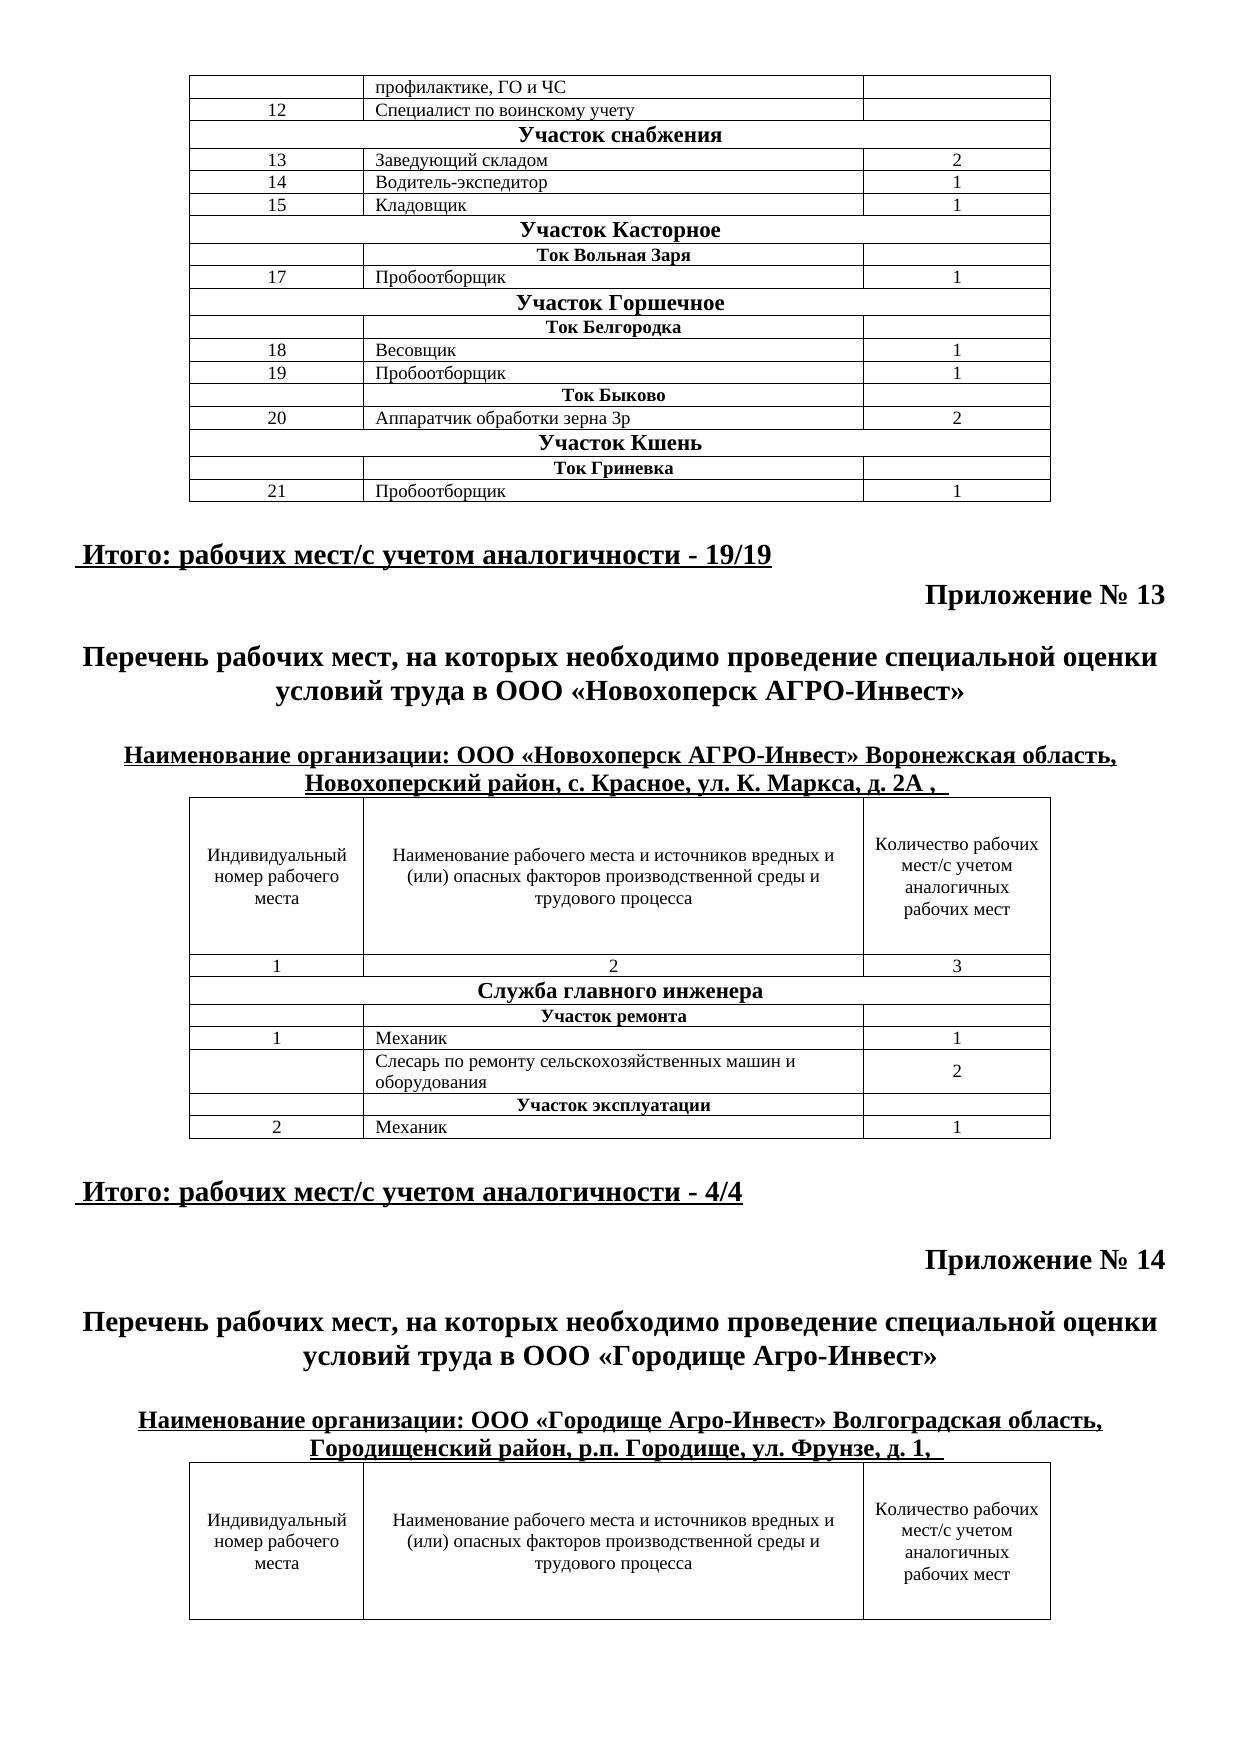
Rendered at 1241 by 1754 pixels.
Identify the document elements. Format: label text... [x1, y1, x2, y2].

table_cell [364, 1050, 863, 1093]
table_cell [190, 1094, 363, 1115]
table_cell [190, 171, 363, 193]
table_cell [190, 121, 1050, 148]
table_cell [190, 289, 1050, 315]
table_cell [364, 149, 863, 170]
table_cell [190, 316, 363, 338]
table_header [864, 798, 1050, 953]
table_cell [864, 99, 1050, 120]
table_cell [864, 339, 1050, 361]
text Приложение № 13 [75, 577, 1165, 610]
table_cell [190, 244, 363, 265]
text Перечень рабочих мест, на которых необходимо проведение специальной оценки условий труда в ООО «Городище Агро-Инвест» [75, 1304, 1165, 1371]
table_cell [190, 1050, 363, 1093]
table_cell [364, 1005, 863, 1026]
text Наименование организации: ООО «Городище Агро-Инвест» Волгоградская область, [75, 1405, 1165, 1433]
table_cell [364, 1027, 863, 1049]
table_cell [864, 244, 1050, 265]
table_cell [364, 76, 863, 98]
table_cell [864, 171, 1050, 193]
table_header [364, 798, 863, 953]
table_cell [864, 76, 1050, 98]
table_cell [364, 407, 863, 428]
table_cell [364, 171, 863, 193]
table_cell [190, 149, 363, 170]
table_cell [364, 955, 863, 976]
text Перечень рабочих мест, на которых необходимо проведение специальной оценки условий труда в ООО «Новохоперск АГРО-Инвест» [75, 639, 1165, 706]
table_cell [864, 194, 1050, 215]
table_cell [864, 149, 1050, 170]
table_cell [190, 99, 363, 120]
text Приложение № 14 [75, 1242, 1165, 1275]
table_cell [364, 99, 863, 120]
text Городищенский район, р.п. Городище, ул. Фрунзе, д. 1, [75, 1433, 1165, 1462]
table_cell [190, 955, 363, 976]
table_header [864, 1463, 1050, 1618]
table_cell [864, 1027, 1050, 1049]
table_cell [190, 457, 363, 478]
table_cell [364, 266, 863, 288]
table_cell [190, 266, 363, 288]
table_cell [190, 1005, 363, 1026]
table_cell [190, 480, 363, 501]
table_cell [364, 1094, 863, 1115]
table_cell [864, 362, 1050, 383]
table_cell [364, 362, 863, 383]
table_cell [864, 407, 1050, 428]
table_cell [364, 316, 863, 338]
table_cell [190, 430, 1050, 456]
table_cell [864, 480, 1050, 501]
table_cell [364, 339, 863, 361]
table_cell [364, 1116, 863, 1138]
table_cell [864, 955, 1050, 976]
text Итого: рабочих мест/с учетом аналогичности - 4/4 [75, 1174, 1165, 1208]
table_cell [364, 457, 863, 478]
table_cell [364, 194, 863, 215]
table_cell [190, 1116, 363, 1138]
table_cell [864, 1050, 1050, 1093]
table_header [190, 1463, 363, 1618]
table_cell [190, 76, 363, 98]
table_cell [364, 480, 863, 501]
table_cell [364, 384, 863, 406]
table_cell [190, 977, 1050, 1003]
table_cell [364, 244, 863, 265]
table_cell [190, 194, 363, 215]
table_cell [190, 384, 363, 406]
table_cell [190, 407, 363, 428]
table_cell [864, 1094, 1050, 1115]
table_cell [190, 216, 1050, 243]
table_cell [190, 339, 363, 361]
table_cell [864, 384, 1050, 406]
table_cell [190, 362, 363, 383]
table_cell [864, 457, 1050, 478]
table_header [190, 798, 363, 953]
text Новохоперский район, с. Красное, ул. К. Маркса, д. 2А , [75, 768, 1165, 797]
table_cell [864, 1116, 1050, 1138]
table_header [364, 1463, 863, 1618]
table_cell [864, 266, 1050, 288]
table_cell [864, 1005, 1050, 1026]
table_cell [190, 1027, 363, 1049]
text Итого: рабочих мест/с учетом аналогичности - 19/19 [75, 537, 1165, 571]
text Наименование организации: ООО «Новохоперск АГРО-Инвест» Воронежская область, [75, 740, 1165, 768]
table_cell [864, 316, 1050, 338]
